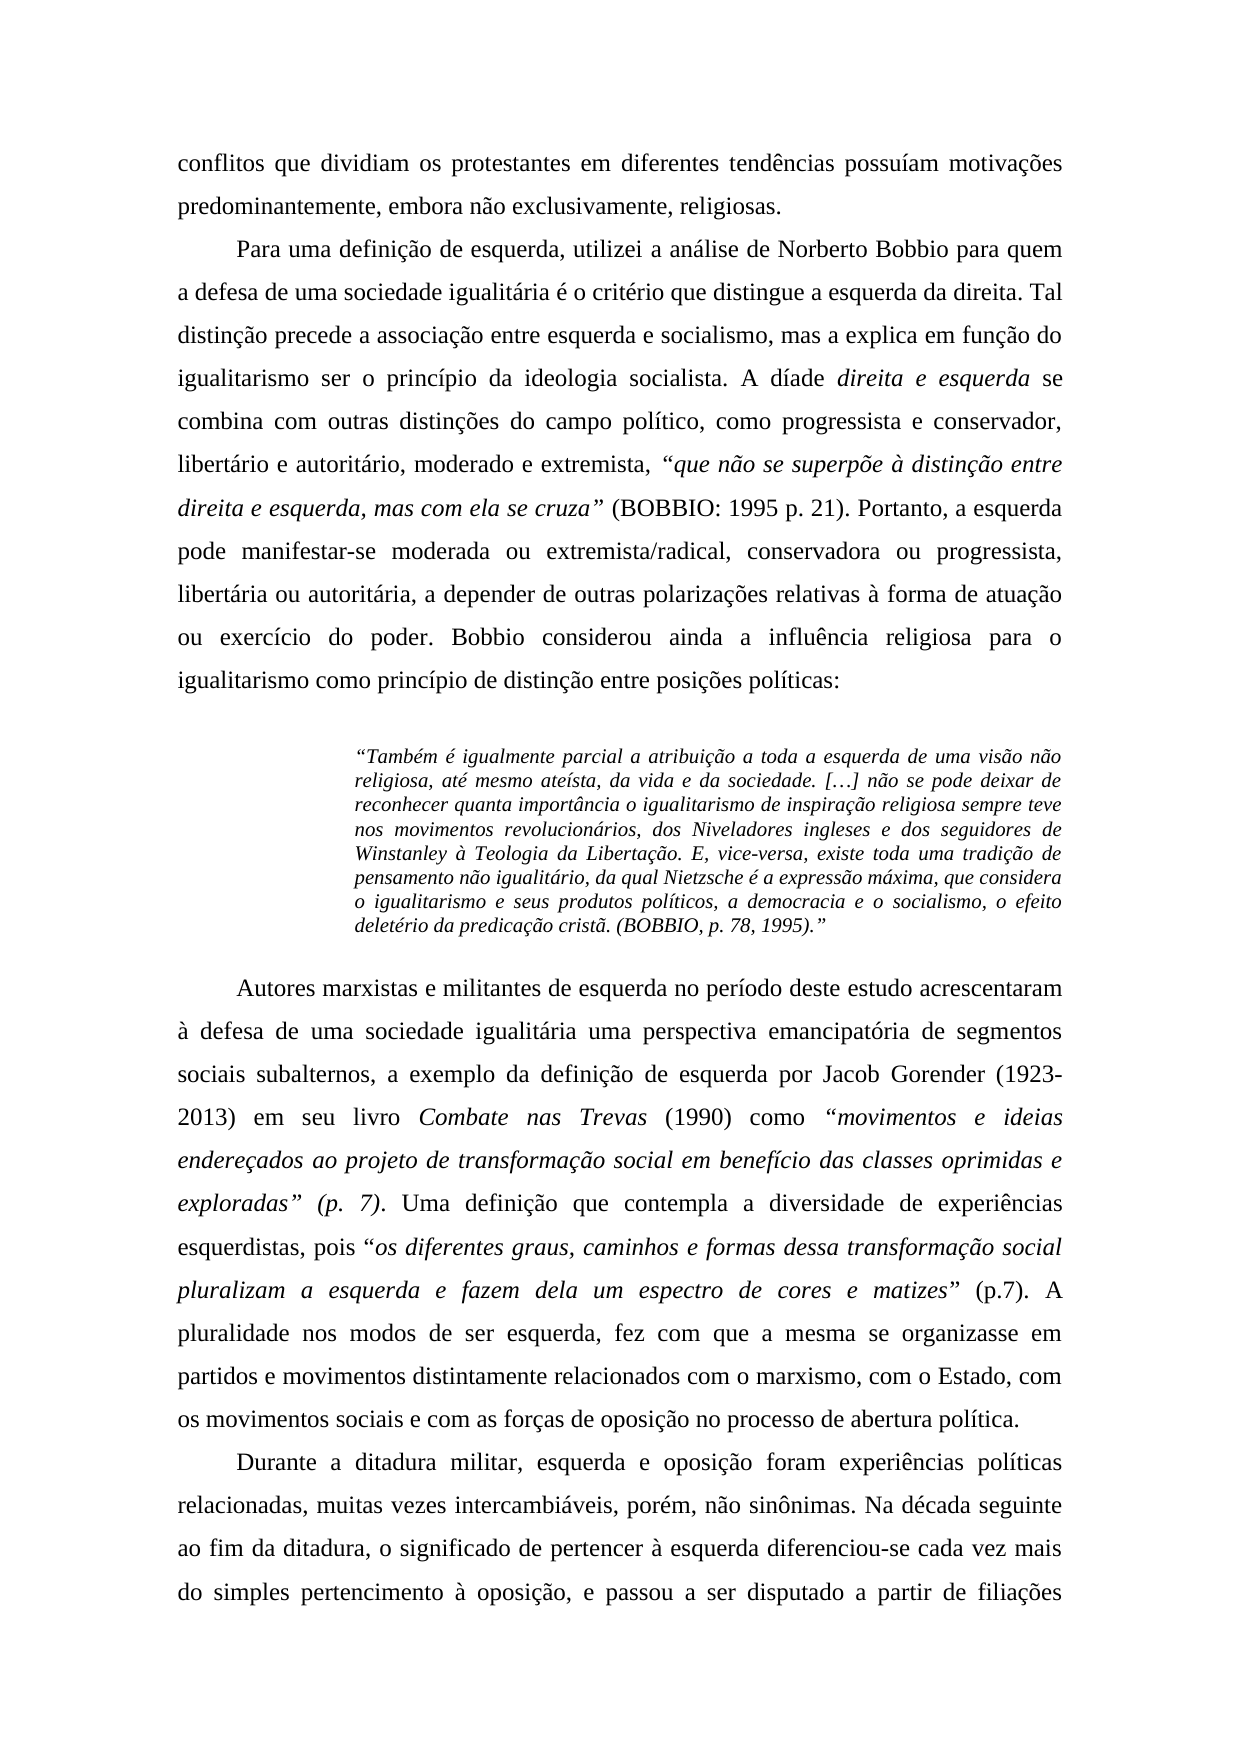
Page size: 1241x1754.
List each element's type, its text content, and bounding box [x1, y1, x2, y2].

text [177, 1447, 1063, 1605]
text Autores marxistas e militantes de esquerda no período deste estudo acrescentaram à defesa de uma sociedade igualitária uma perspectiva emancipatória de segmentos sociais subalternos, a exemplo da definição de esquerda por Jacob Gorender (1923-2013) em seu livro Combate nas Trevas (1990) como “movimentos e ideias endereçados ao projeto de transformação social em benefício das classes oprimidas e exploradas” (p. 7). Uma definição que contempla a diversidade de experiências esquerdistas, pois “os diferentes graus, caminhos e formas dessa transformação social pluralizam a esquerda e fazem dela um espectro de cores e matizes” (p.7). A pluralidade nos modos de ser esquerda, fez com que a mesma se organizasse em partidos e movimentos distintamente relacionados com o marxismo, com o Estado, com os movimentos sociais e com as forças de oposição no processo de abertura política. [177, 973, 1063, 1433]
text “Também é igualmente parcial a atribuição a toda a esquerda de uma visão não religiosa, até mesmo ateísta, da vida e da sociedade. […] não se pode deixar de reconhecer quanta importância o igualitarismo de inspiração religiosa sempre teve nos movimentos revolucionários, dos Niveladores ingleses e dos seguidores de Winstanley à Teologia da Libertação. E, vice-versa, existe toda uma tradição de pensamento não igualitário, da qual Nietzsche é a expressão máxima, que considera o igualitarismo e seus produtos políticos, a democracia e o socialismo, o efeito deletério da predicação cristã. (BOBBIO, p. 78, 1995).” [354, 744, 1063, 937]
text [177, 148, 1063, 219]
text Para uma definição de esquerda, utilizei a análise de Norberto Bobbio para quem a defesa de uma sociedade igualitária é o critério que distingue a esquerda da direita. Tal distinção precede a associação entre esquerda e socialismo, mas a explica em função do igualitarismo ser o princípio da ideologia socialista. A díade direita e esquerda se combina com outras distinções do campo político, como progressista e conservador, libertário e autoritário, moderado e extremista, “que não se superpõe à distinção entre direita e esquerda, mas com ela se cruza” (BOBBIO: 1995 p. 21). Portanto, a esquerda pode manifestar-se moderada ou extremista/radical, conservadora ou progressista, libertária ou autoritária, a depender de outras polarizações relativas à forma de atuação ou exercício do poder. Bobbio considerou ainda a influência religiosa para o igualitarismo como princípio de distinção entre posições políticas: [177, 234, 1063, 694]
